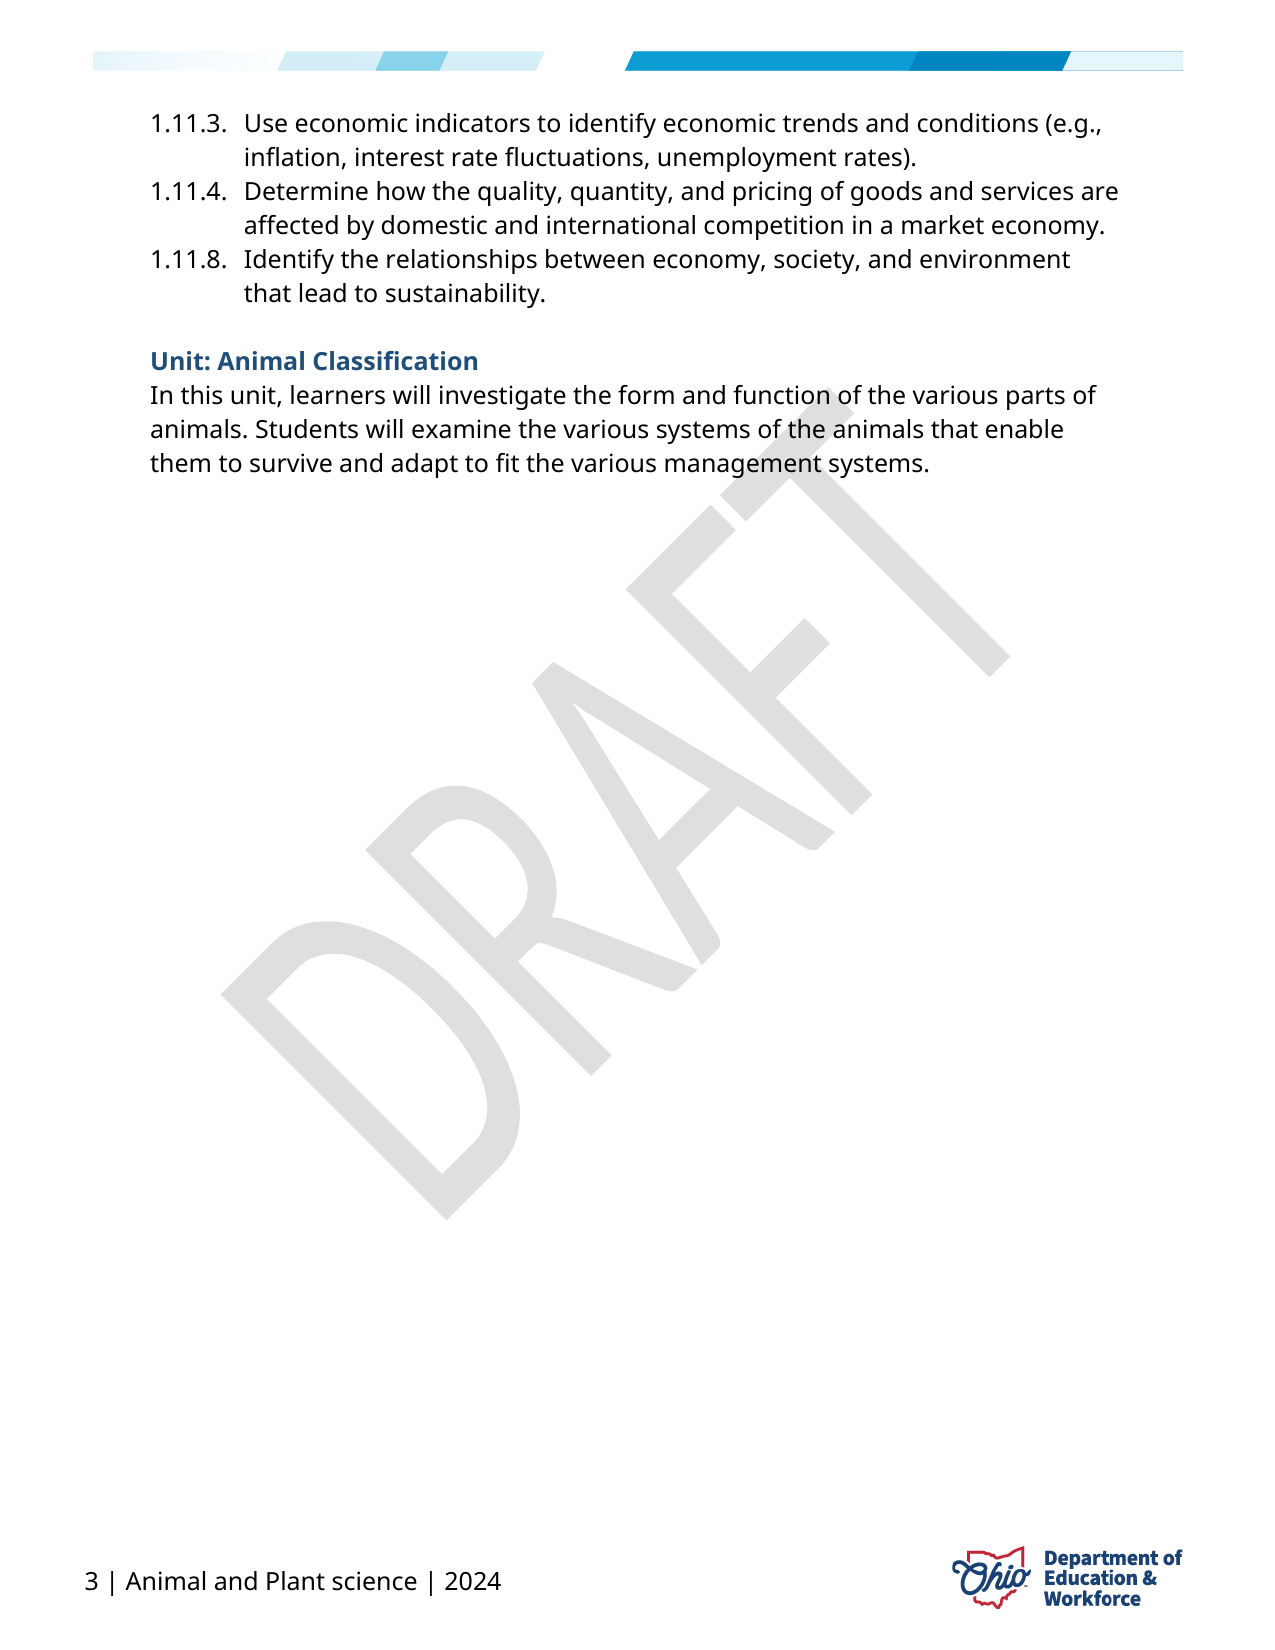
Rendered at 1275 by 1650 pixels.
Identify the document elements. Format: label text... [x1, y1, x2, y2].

text In this unit, learners will investigate the form and function of the various parts of animals. Students will examine the various systems of the animals that enable them to survive and adapt to fit the various management systems. [150, 378, 1125, 480]
text Unit: Animal Classification [150, 344, 1125, 378]
text 1.11.4. Determine how the quality, quantity, and pricing of goods and services are affected by domestic and international competition in a market economy. [150, 173, 1125, 242]
text 1.11.8. Identify the relationships between economy, society, and environment that lead to sustainability. [150, 242, 1125, 310]
text 1.11.3. Use economic indicators to identify economic trends and conditions (e.g., inflation, interest rate fluctuations, unemployment rates). [150, 105, 1125, 173]
picture [8, 19, 1267, 1647]
